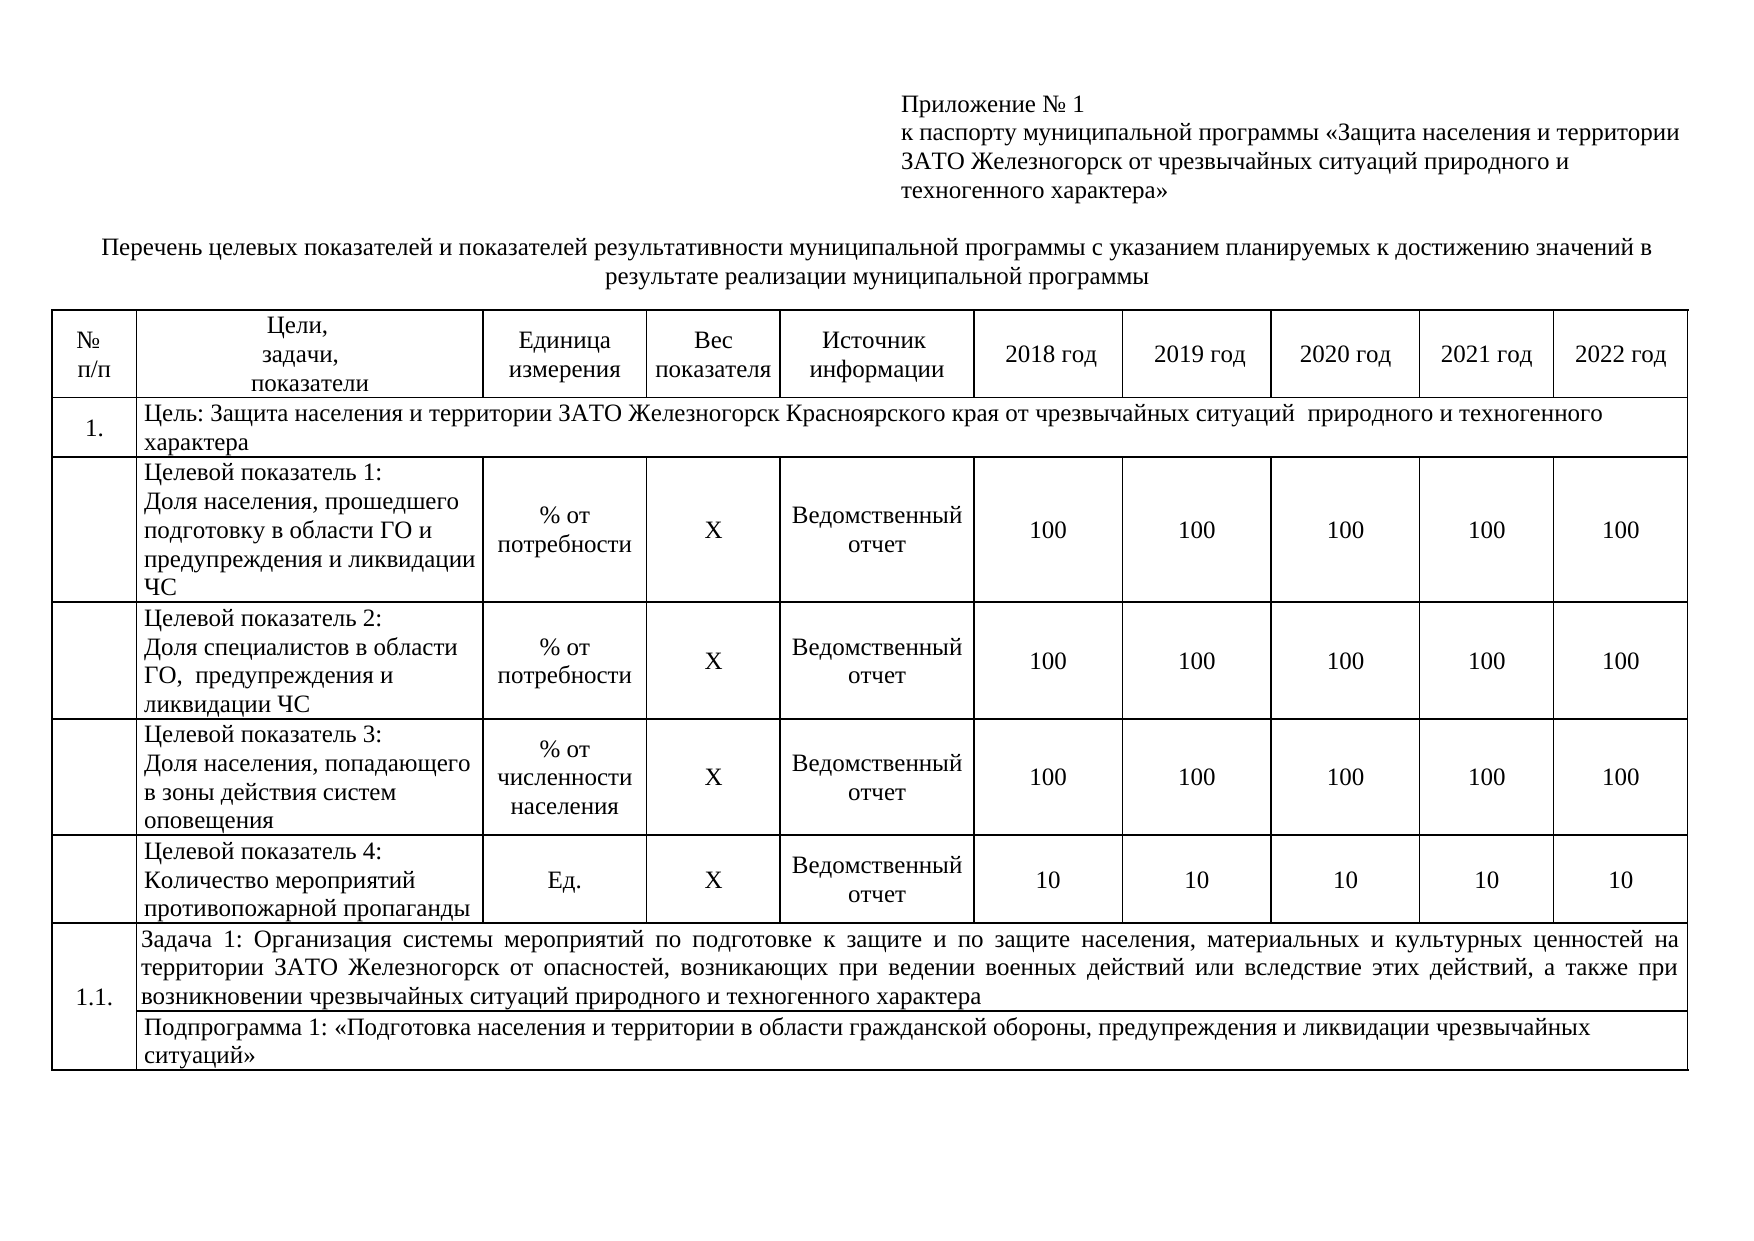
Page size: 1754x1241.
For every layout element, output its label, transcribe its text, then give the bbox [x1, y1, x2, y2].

table_cell Целевой показатель 4: Количество мероприятий противопожарной пропаганды [137, 836, 482, 922]
table_header Цели, задачи, показатели [137, 311, 482, 397]
table_cell 100 [975, 603, 1122, 718]
table_header Вес показателя [647, 311, 779, 397]
text Перечень целевых показателей и показателей результативности муниципальной программы с указанием планируемых к достижению значений в результате реализации муниципальной программы [59, 232, 1695, 290]
table_cell 100 [1272, 603, 1419, 718]
table_cell Целевой показатель 1: Доля населения, прошедшего подготовку в области ГО и предупреждения и ликвидации ЧС [137, 458, 482, 601]
table_cell 100 [975, 458, 1122, 601]
table_cell 100 [1554, 458, 1687, 601]
table_cell 100 [975, 720, 1122, 834]
table_cell % от численности населения [484, 720, 646, 834]
table_cell Х [647, 603, 779, 718]
table_header 2018 год [975, 311, 1122, 397]
table_cell 100 [1123, 458, 1270, 601]
table_header 2022 год [1554, 311, 1687, 397]
table_cell Целевой показатель 2: Доля специалистов в области ГО, предупреждения и ликвидации ЧС [137, 603, 482, 718]
table_cell Х [647, 720, 779, 834]
table_cell 10 [1420, 836, 1553, 922]
table_cell % от потребности [484, 603, 646, 718]
table_cell % от потребности [484, 458, 646, 601]
table_cell [53, 836, 136, 922]
table_cell 100 [1420, 603, 1553, 718]
table_cell Ведомственный отчет [781, 603, 973, 718]
table_cell Ведомственный отчет [781, 720, 973, 834]
table_cell Задача 1: Организация системы мероприятий по подготовке к защите и по защите населения, материальных и культурных ценностей на территории ЗАТО Железногорск от опасностей, возникающих при ведении военных действий или вследствие этих действий, а также при возникновении чрезвычайных ситуаций природного и техногенного характера [137, 924, 1687, 1010]
table_header Источник информации [781, 311, 973, 397]
table_cell Подпрограмма 1: «Подготовка населения и территории в области гражданской обороны, предупреждения и ликвидации чрезвычайных ситуаций» [137, 1012, 1687, 1069]
table_cell [53, 720, 136, 834]
table_cell [53, 458, 136, 601]
table_cell 100 [1123, 603, 1270, 718]
table_header 2020 год [1272, 311, 1419, 397]
table_cell [53, 603, 136, 718]
table_cell 1. [53, 398, 136, 456]
table_cell 10 [1272, 836, 1419, 922]
table_cell Целевой показатель 3: Доля населения, попадающего в зоны действия систем оповещения [137, 720, 482, 834]
table_cell 100 [1420, 720, 1553, 834]
table_header 2019 год [1123, 311, 1270, 397]
table_cell 100 [1123, 720, 1270, 834]
table_header 2021 год [1420, 311, 1553, 397]
table_cell Х [647, 458, 779, 601]
table_cell 100 [1272, 458, 1419, 601]
table_cell 10 [1123, 836, 1270, 922]
table_cell 100 [1554, 603, 1687, 718]
table_header № п/п [53, 311, 136, 397]
text Приложение № 1 [901, 89, 1695, 117]
table_cell 10 [975, 836, 1122, 922]
table_cell Х [647, 836, 779, 922]
table_cell 100 [1554, 720, 1687, 834]
table_cell Ведомственный отчет [781, 458, 973, 601]
text к паспорту муниципальной программы «Защита населения и территории ЗАТО Железногорск от чрезвычайных ситуаций природного и техногенного характера» [901, 117, 1695, 204]
table_cell Ведомственный отчет [781, 836, 973, 922]
table_cell 100 [1420, 458, 1553, 601]
table_cell 10 [1554, 836, 1687, 922]
table_cell Цель: Защита населения и территории ЗАТО Железногорск Красноярского края от чрезвычайных ситуаций природного и техногенного характера [137, 398, 1687, 456]
table_cell Ед. [484, 836, 646, 922]
table_cell 100 [1272, 720, 1419, 834]
table_cell 1.1. [53, 924, 136, 1069]
table_header Единица измерения [484, 311, 646, 397]
